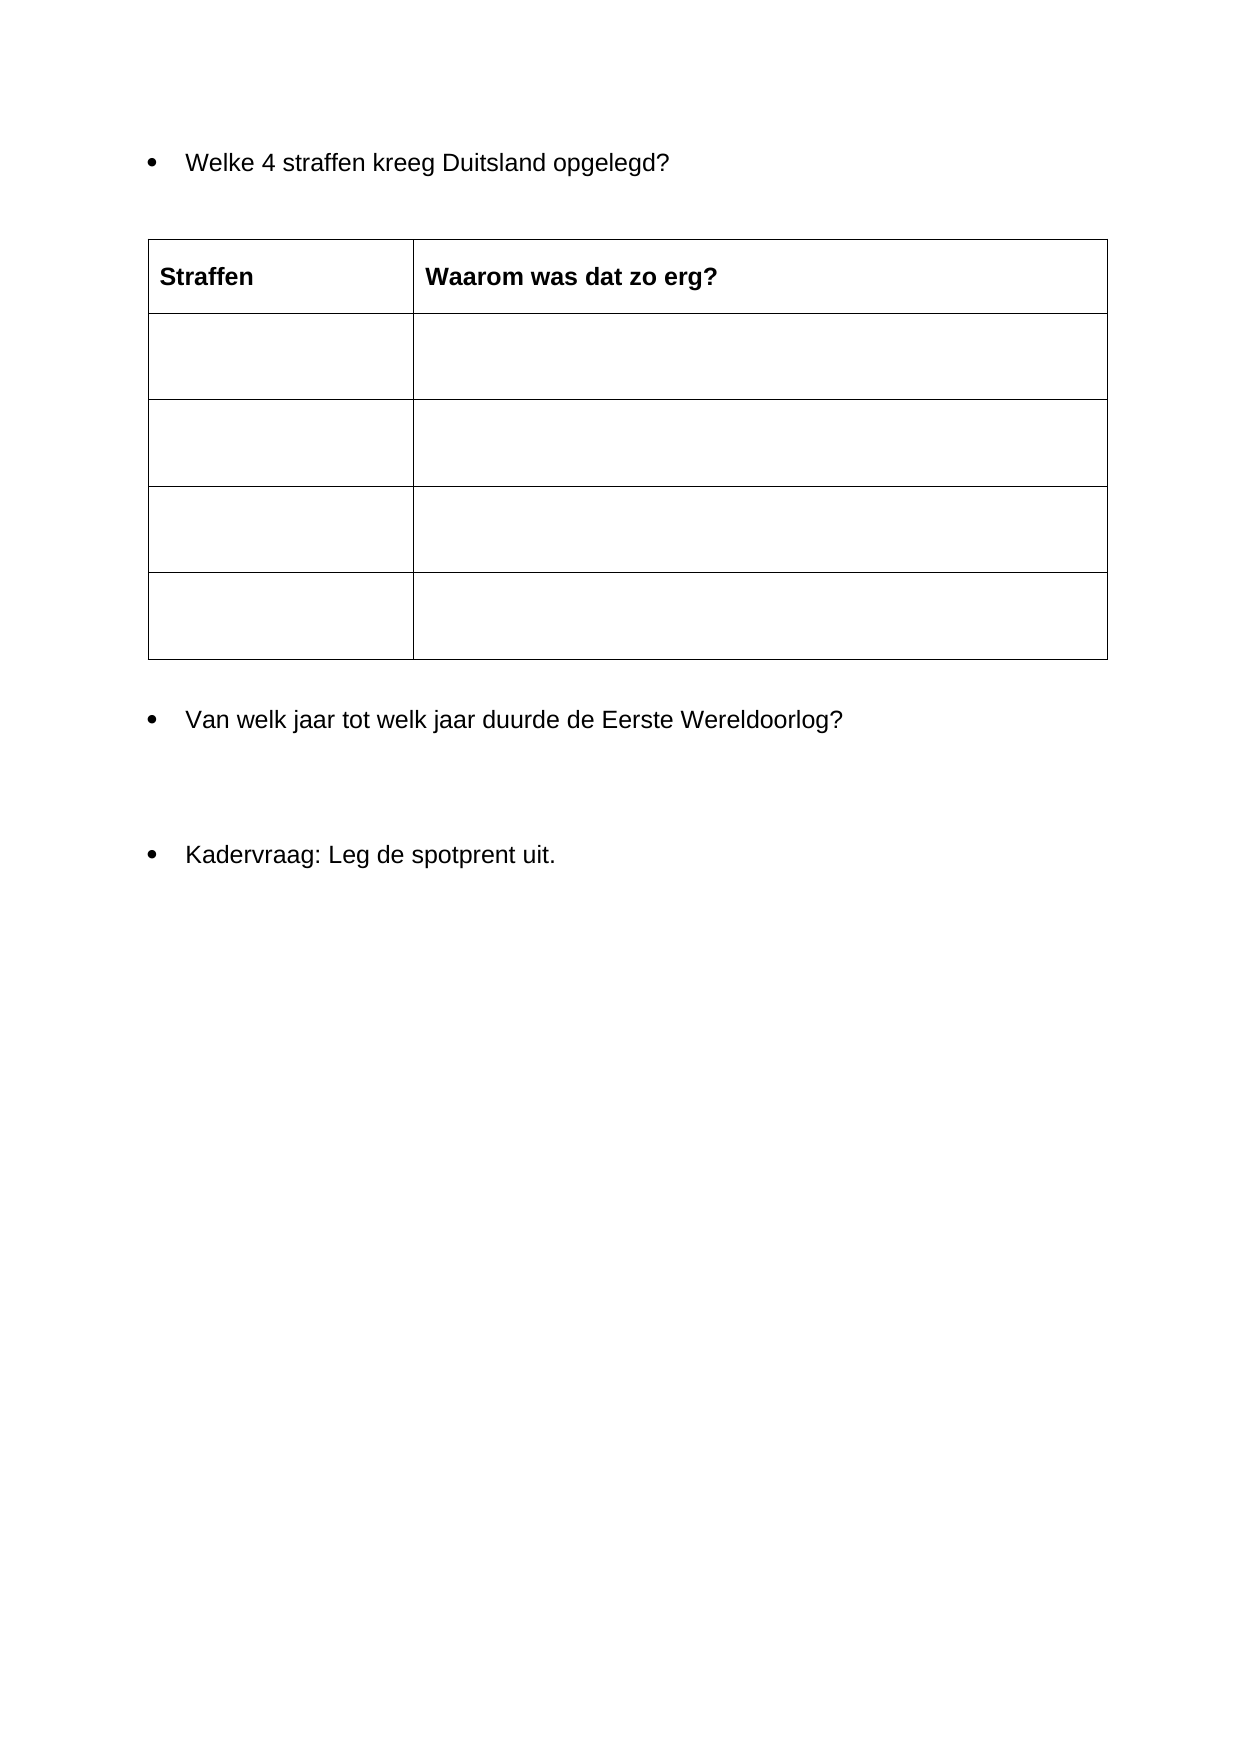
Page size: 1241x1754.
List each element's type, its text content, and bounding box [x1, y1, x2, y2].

table_header Waarom was dat zo erg? [414, 240, 1107, 313]
table_cell [149, 400, 413, 486]
table_cell [149, 487, 413, 572]
table_cell [414, 487, 1107, 572]
table_cell [149, 314, 413, 399]
table_cell [414, 400, 1107, 486]
table_header Straffen [149, 240, 413, 313]
list Kadervraag: Leg de spotprent uit. [148, 841, 1093, 869]
list Welke 4 straffen kreeg Duitsland opgelegd? [148, 148, 1093, 176]
list Van welk jaar tot welk jaar duurde de Eerste Wereldoorlog? [148, 705, 1093, 734]
table_cell [414, 314, 1107, 399]
table_cell [414, 573, 1107, 658]
table_cell [149, 573, 413, 658]
